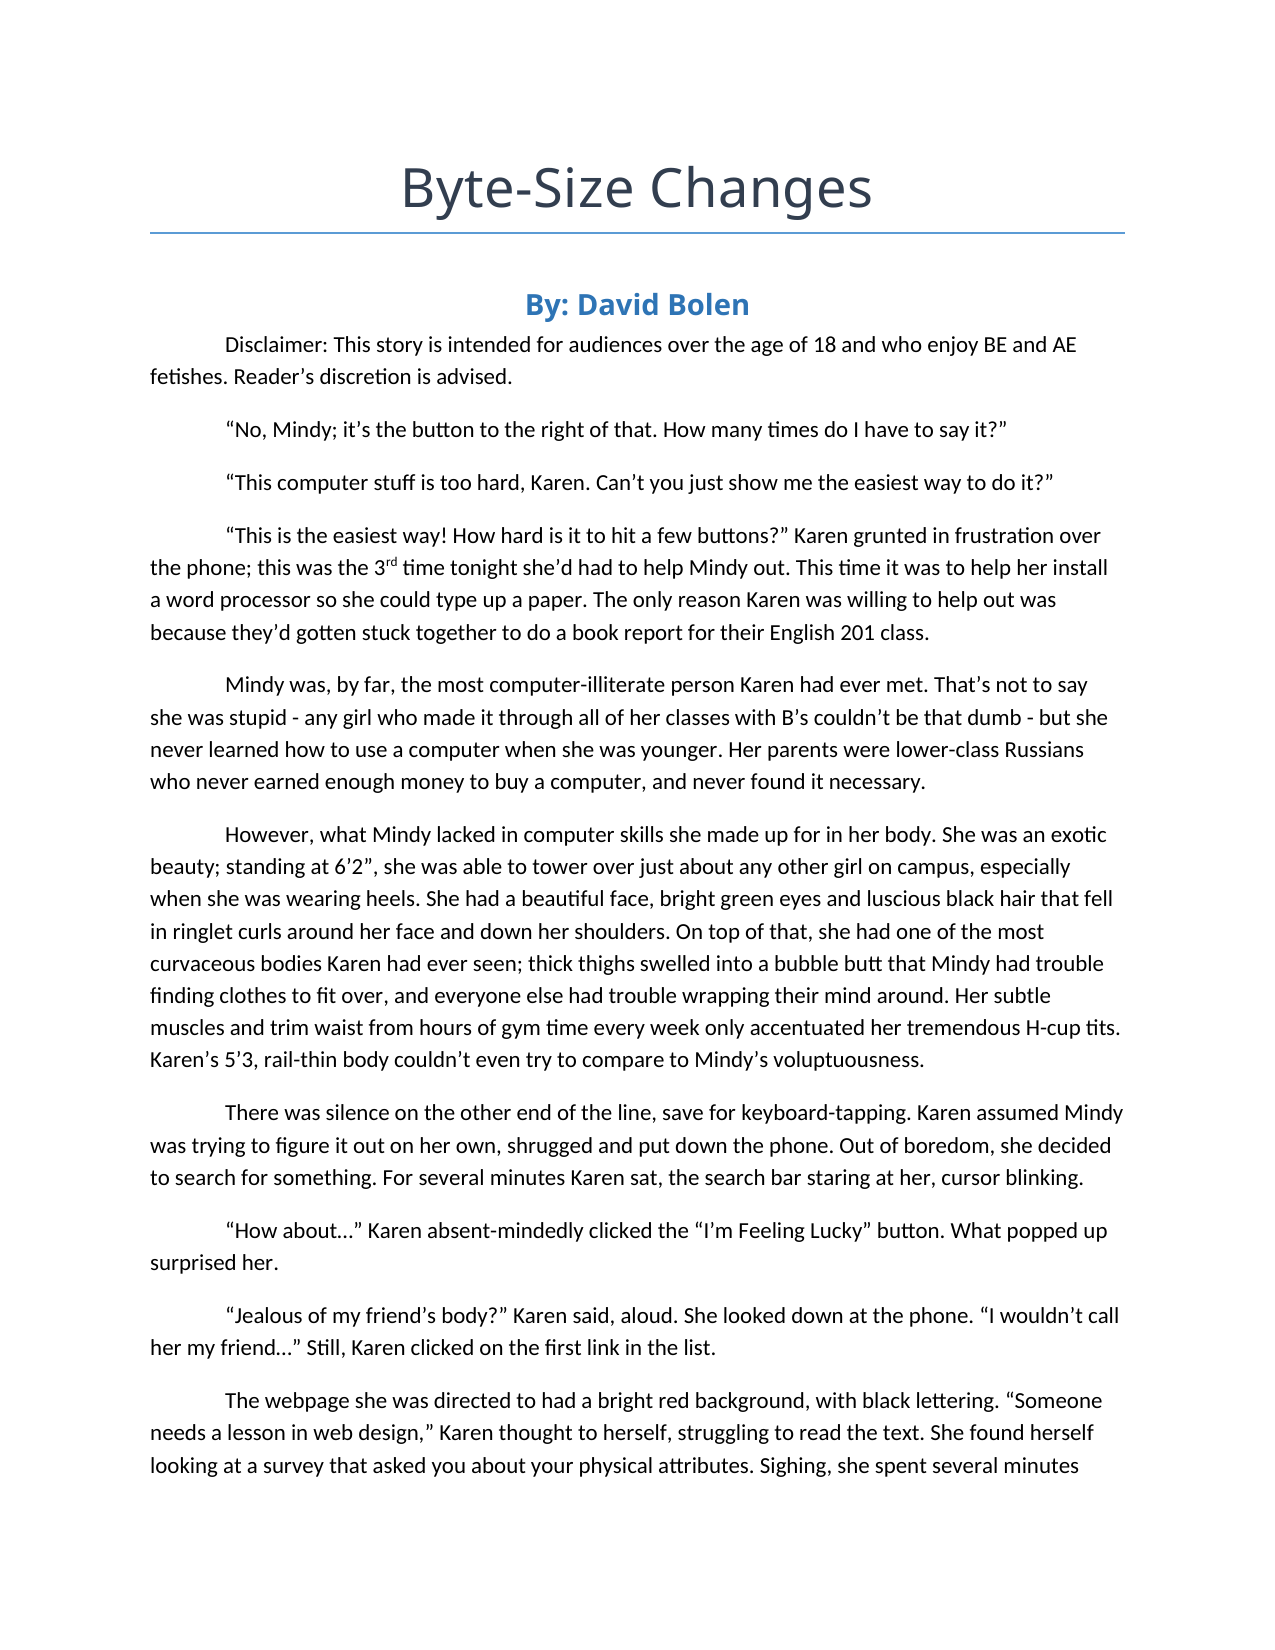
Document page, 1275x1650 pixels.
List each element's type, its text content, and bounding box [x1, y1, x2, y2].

text Disclaimer: This story is intended for audiences over the age of 18 and who enjoy BE and AE fetishes. Reader’s discretion is advised. [150, 330, 1125, 390]
text “Jealous of my friend’s body?” Karen said, aloud. She looked down at the phone. “I wouldn’t call her my friend…” Still, Karen clicked on the first link in the list. [150, 1301, 1125, 1361]
text There was silence on the other end of the line, save for keyboard-tapping. Karen assumed Mindy was trying to figure it out on her own, shrugged and put down the phone. Out of boredom, she decided to search for something. For several minutes Karen sat, the search bar staring at her, cursor blinking. [150, 1098, 1125, 1191]
title Byte-Size Changes [150, 150, 1125, 232]
text “This is the easiest way! How hard is it to hit a few buttons?” Karen grunted in frustration over the phone; this was the 3rd time tonight she’d had to help Mindy out. This time it was to help her install a word processor so she could type up a paper. The only reason Karen was willing to help out was because they’d gotten stuck together to do a book report for their English 201 class. [150, 521, 1125, 646]
text Mindy was, by far, the most computer-illiterate person Karen had ever met. That’s not to say she was stupid - any girl who made it through all of her classes with B’s couldn’t be that dumb - but she never learned how to use a computer when she was younger. Her parents were lower-class Russians who never earned enough money to buy a computer, and never found it necessary. [150, 671, 1125, 795]
subtitle By: David Bolen [150, 284, 1125, 324]
text “No, Mindy; it’s the button to the right of that. How many times do I have to say it?” [150, 415, 1125, 443]
text “This computer stuff is too hard, Karen. Can’t you just show me the easiest way to do it?” [150, 468, 1125, 496]
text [150, 1386, 1125, 1479]
text However, what Mindy lacked in computer skills she made up for in her body. She was an exotic beauty; standing at 6’2”, she was able to tower over just about any other girl on campus, especially when she was wearing heels. She had a beautiful face, bright green eyes and luscious black hair that fell in ringlet curls around her face and down her shoulders. On top of that, she had one of the most curvaceous bodies Karen had ever seen; thick thighs swelled into a bubble butt that Mindy had trouble finding clothes to fit over, and everyone else had trouble wrapping their mind around. Her subtle muscles and trim waist from hours of gym time every week only accentuated her tremendous H-cup tits. Karen’s 5’3, rail-thin body couldn’t even try to compare to Mindy’s voluptuousness. [150, 820, 1125, 1073]
text “How about…” Karen absent-mindedly clicked the “I’m Feeling Lucky” button. What popped up surprised her. [150, 1216, 1125, 1276]
